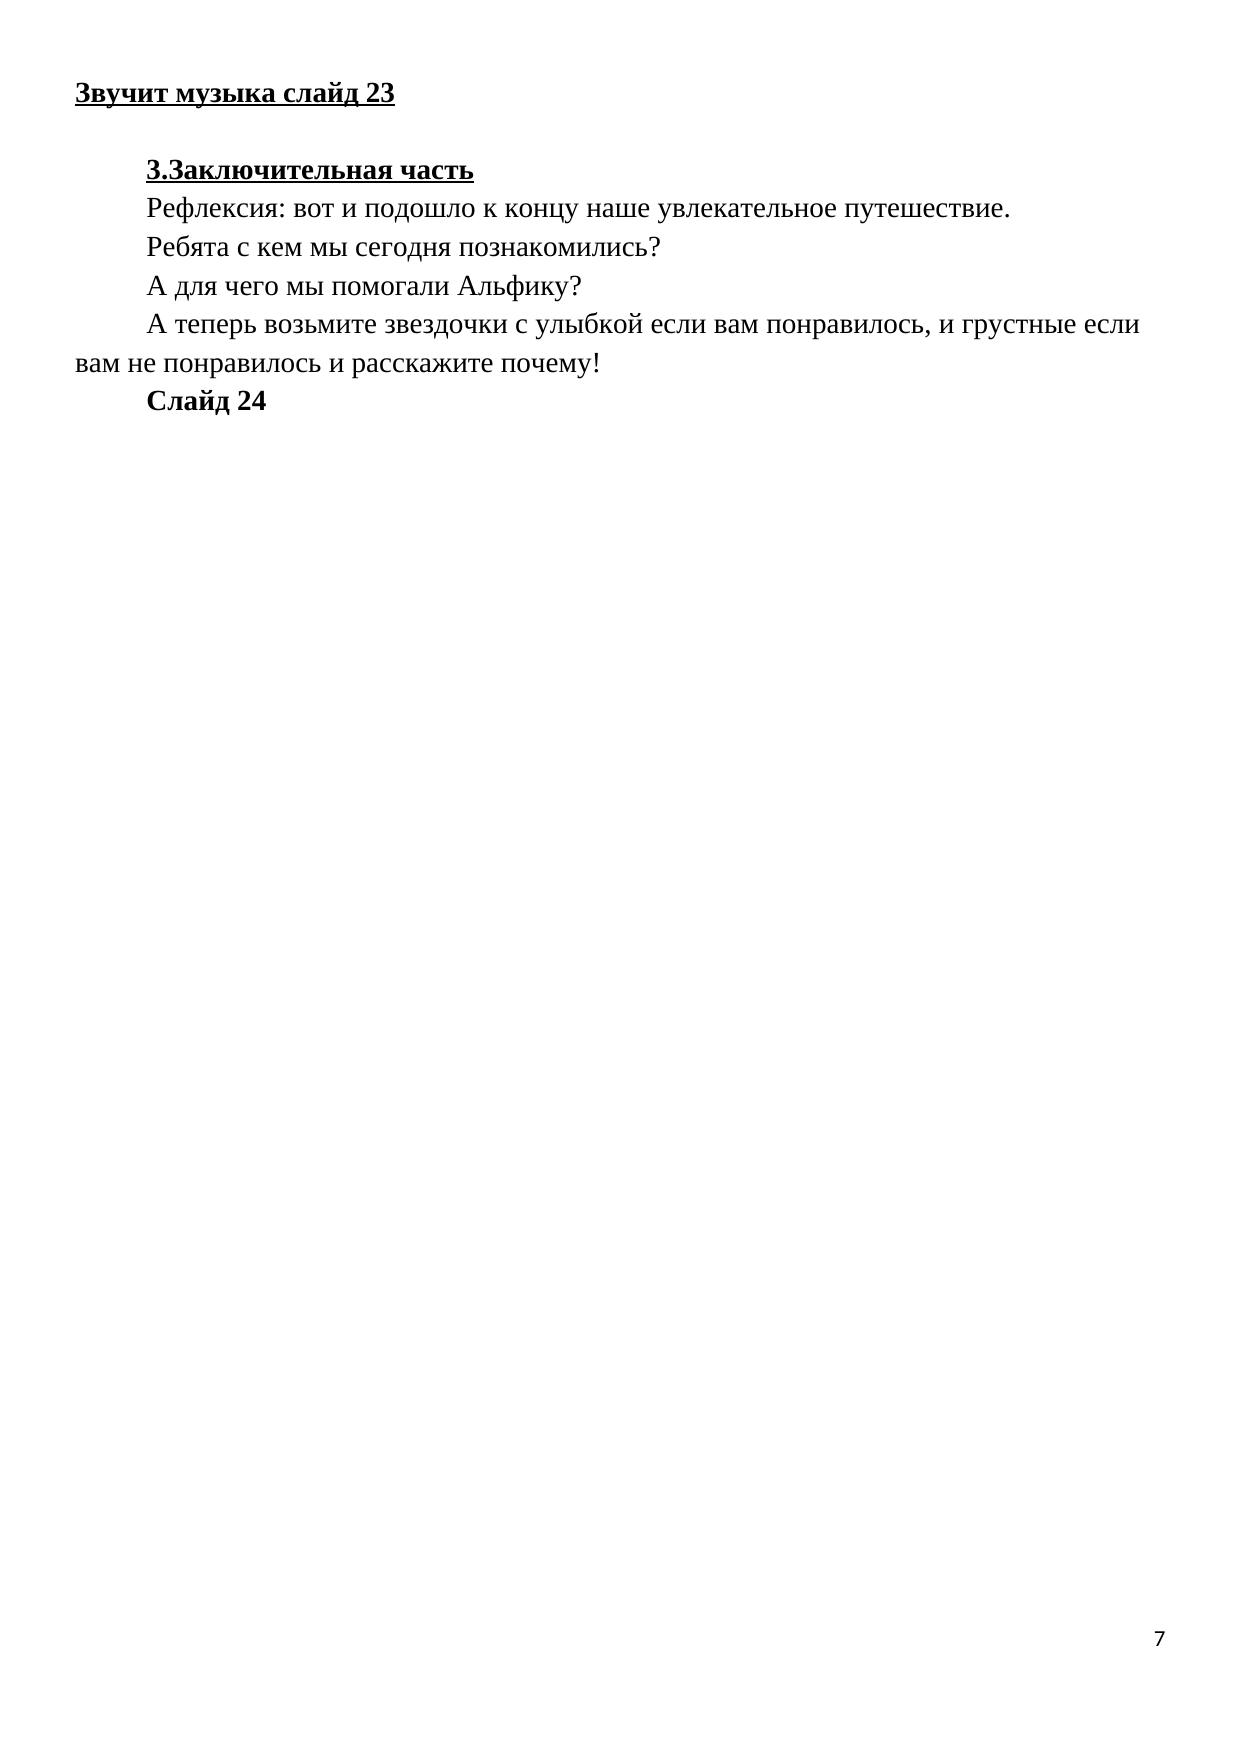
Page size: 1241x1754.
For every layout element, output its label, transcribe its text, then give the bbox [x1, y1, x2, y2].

text А теперь возьмите звездочки с улыбкой если вам понравилось, и грустные если вам не понравилось и расскажите почему! [75, 306, 1165, 378]
text Звучит музыка слайд 23 [75, 75, 1165, 108]
text 3.Заключительная часть [75, 152, 1165, 186]
text А для чего мы помогали Альфику? [75, 268, 1165, 301]
text Слайд 24 [75, 383, 1165, 417]
text Ребята с кем мы сегодня познакомились? [75, 229, 1165, 263]
text Рефлексия: вот и подошло к концу наше увлекательное путешествие. [75, 191, 1165, 224]
